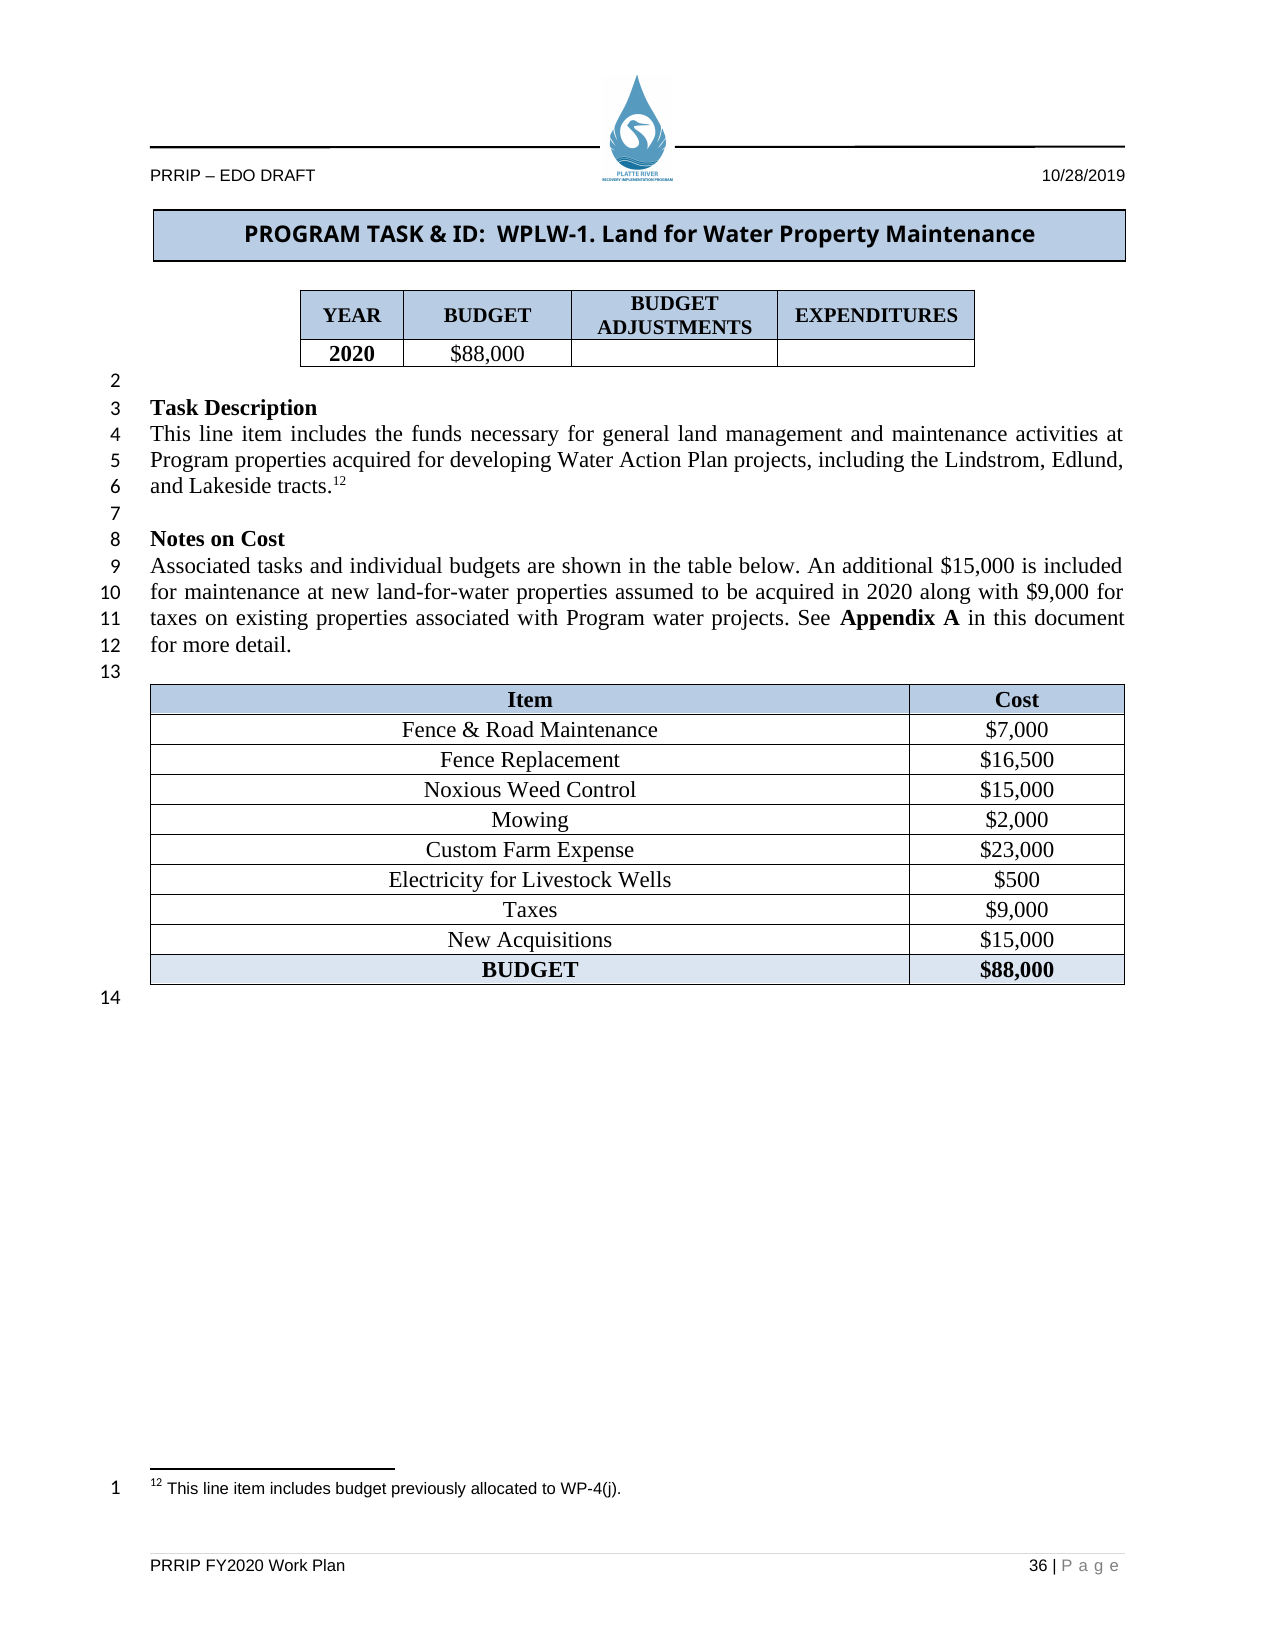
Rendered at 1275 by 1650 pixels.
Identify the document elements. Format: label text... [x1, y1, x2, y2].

table_header YEAR [301, 291, 403, 339]
table_cell Custom Farm Expense [151, 835, 909, 863]
text Notes on Cost [150, 525, 1125, 552]
table_cell $88,000 [910, 955, 1124, 983]
table_cell Noxious Weed Control [151, 775, 909, 803]
table_cell [778, 340, 974, 366]
table_cell $15,000 [910, 775, 1124, 803]
table_cell [572, 340, 777, 366]
text Associated tasks and individual budgets are shown in the table below. An additional $15,000 is included for maintenance at new land-for-water properties assumed to be acquired in 2020 along with $9,000 for taxes on existing properties associated with Program water projects. See Appendix A in this document for more detail. [150, 552, 1125, 657]
table_header Cost [910, 685, 1124, 713]
table_cell $23,000 [910, 835, 1124, 863]
picture [602, 75, 673, 182]
table_cell Fence Replacement [151, 745, 909, 773]
table_cell Electricity for Livestock Wells [151, 865, 909, 893]
table_cell $2,000 [910, 805, 1124, 833]
table_cell $88,000 [404, 340, 571, 366]
table_cell $9,000 [910, 895, 1124, 923]
table_header BUDGET [404, 291, 571, 339]
text Task Description [150, 393, 1125, 420]
table_cell $15,000 [910, 925, 1124, 953]
table_cell $500 [910, 865, 1124, 893]
table_header Item [151, 685, 909, 713]
table_cell 2020 [301, 340, 403, 366]
table_cell New Acquisitions [151, 925, 909, 953]
table_cell $16,500 [910, 745, 1124, 773]
text This line item includes the funds necessary for general land management and maintenance activities at Program properties acquired for developing Water Action Plan projects, including the Lindstrom, Edlund, and Lakeside tracts. [150, 420, 1125, 499]
table_cell $7,000 [910, 715, 1124, 743]
table_cell Taxes [151, 895, 909, 923]
table_header BUDGET ADJUSTMENTS [572, 291, 777, 339]
table_cell BUDGET [151, 955, 909, 983]
table_cell Mowing [151, 805, 909, 833]
table_cell Fence & Road Maintenance [151, 715, 909, 743]
table_header EXPENDITURES [778, 291, 974, 339]
